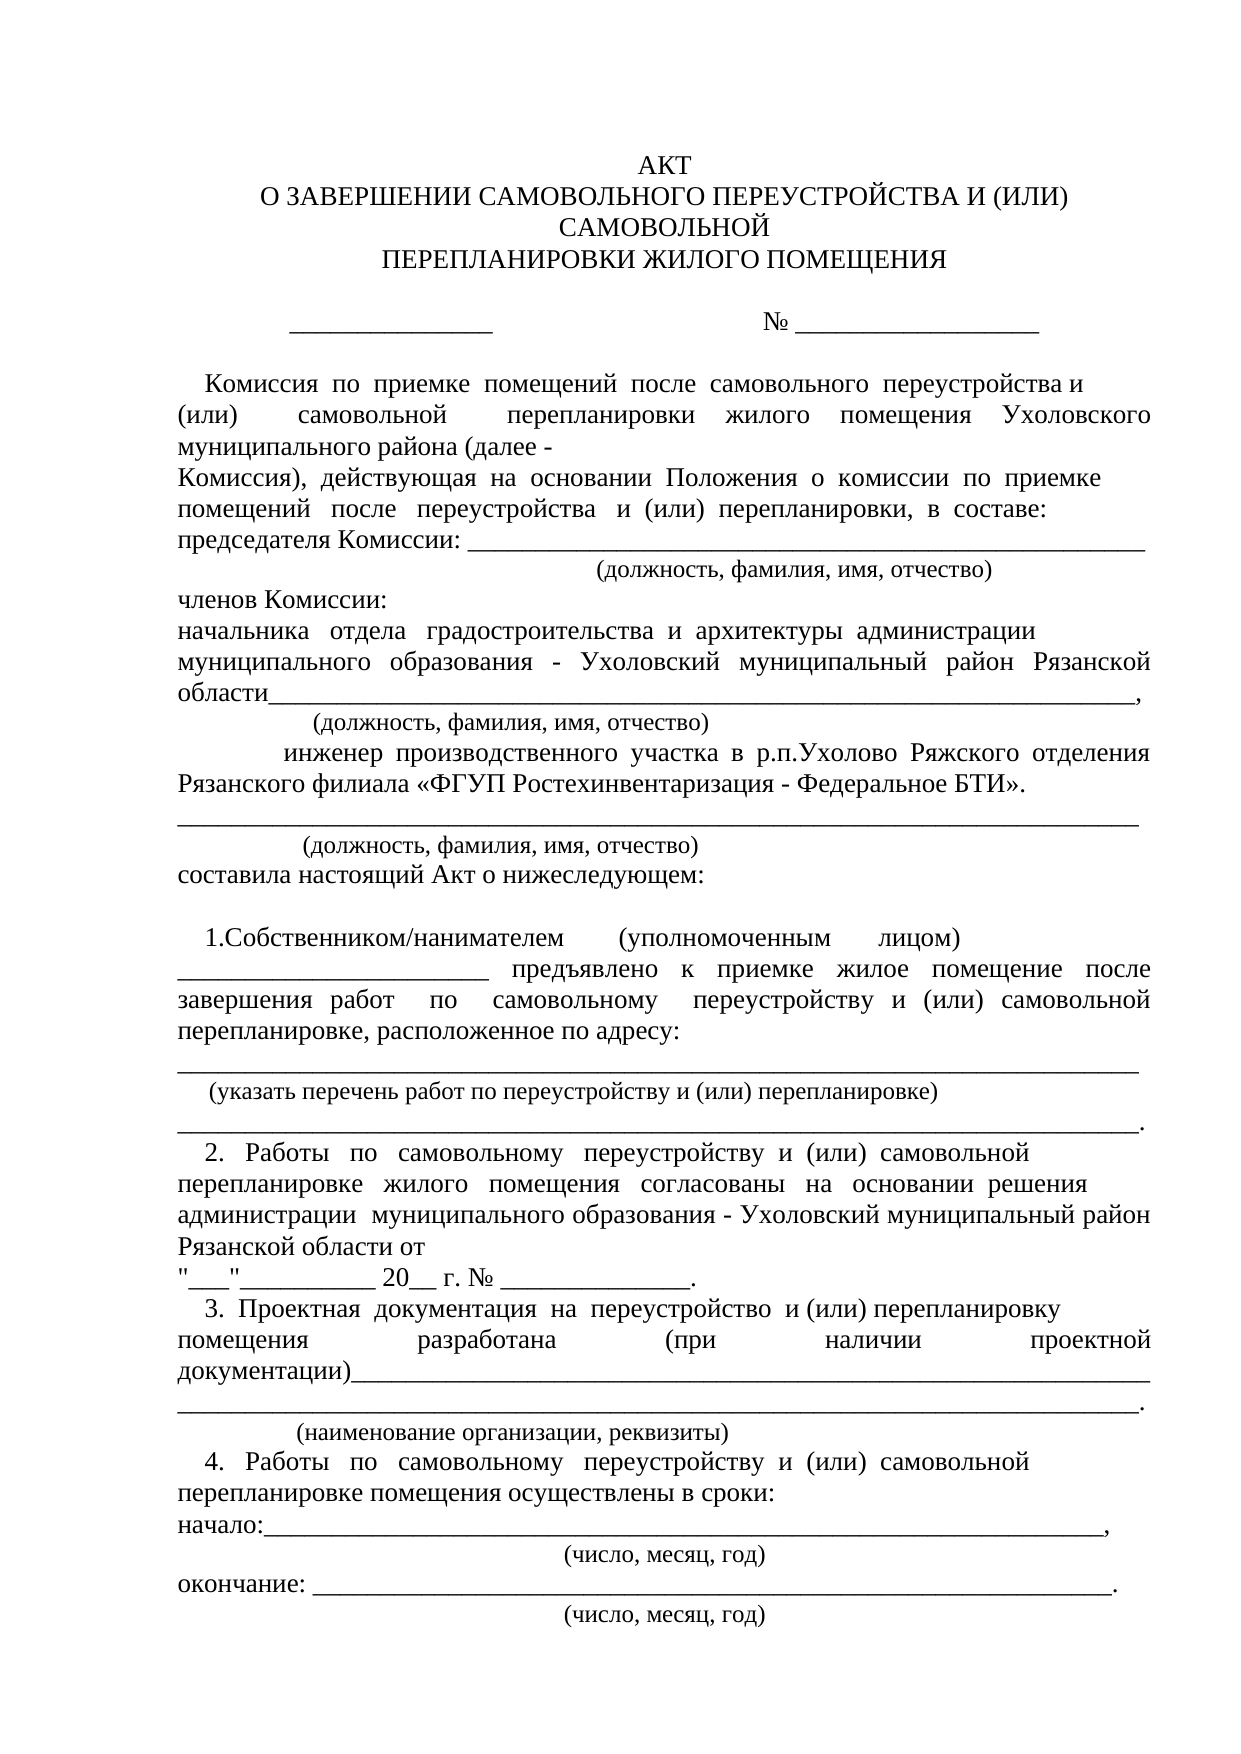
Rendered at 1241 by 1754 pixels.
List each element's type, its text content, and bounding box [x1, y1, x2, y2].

text О ЗАВЕРШЕНИИ САМОВОЛЬНОГО ПЕРЕУСТРОЙСТВА И (ИЛИ) САМОВОЛЬНОЙ [177, 180, 1152, 243]
text ПЕРЕПЛАНИРОВКИ ЖИЛОГО ПОМЕЩЕНИЯ [177, 243, 1152, 274]
text составила настоящий Акт о нижеследующем: [177, 858, 1152, 889]
text начальника отдела градостроительства и архитектуры администрации [177, 614, 1152, 645]
text Комиссия по приемке помещений после самовольного переустройства и [177, 367, 1152, 398]
text членов Комиссии: [177, 583, 1152, 614]
text (число, месяц, год) [177, 1539, 1152, 1568]
text _______________ № __________________ [177, 305, 1152, 336]
text помещения разработана (при наличии проектной документации)__________________________________________________________________________________________________________________________________. [177, 1323, 1152, 1417]
text муниципального образования - Ухоловский муниципальный район Рязанской области________________________________________________________________, [177, 645, 1152, 707]
text (наименование организации, реквизиты) [177, 1417, 1152, 1445]
text "___"__________ 20__ г. № ______________. [177, 1261, 1152, 1292]
text (должность, фамилия, имя, отчество) [177, 830, 1152, 858]
text 4. Работы по самовольному переустройству и (или) самовольной [177, 1445, 1152, 1477]
text _______________________________________________________________________ [177, 798, 1152, 830]
text 3. Проектная документация на переустройство и (или) перепланировку [177, 1292, 1152, 1323]
text перепланировке жилого помещения согласованы на основании решения [177, 1167, 1152, 1199]
text (число, месяц, год) [177, 1599, 1152, 1627]
text АКТ [177, 149, 1152, 180]
text Комиссия), действующая на основании Положения о комиссии по приемке [177, 461, 1152, 492]
text инженер производственного участка в р.п.Ухолово Ряжского отделения Рязанского филиала «ФГУП Ростехинвентаризация - Федеральное БТИ». [177, 736, 1152, 798]
text 1.Собственником/нанимателем (уполномоченным лицом) [177, 921, 1152, 952]
text 2. Работы по самовольному переустройству и (или) самовольной [177, 1136, 1152, 1167]
text перепланировке помещения осуществлены в сроки: [177, 1477, 1152, 1508]
text окончание: ___________________________________________________________. [177, 1568, 1152, 1599]
text администрации муниципального образования - Ухоловский муниципальный район Рязанской области от [177, 1199, 1152, 1261]
text председателя Комиссии: __________________________________________________ [177, 523, 1152, 554]
text помещений после переустройства и (или) перепланировки, в составе: [177, 492, 1152, 523]
text (указать перечень работ по переустройству и (или) перепланировке) [177, 1076, 1152, 1105]
text (или) самовольной перепланировки жилого помещения Ухоловского муниципального района (далее - [177, 398, 1152, 461]
text (должность, фамилия, имя, отчество) [177, 554, 1152, 583]
text _______________________ предъявлено к приемке жилое помещение после завершения работ по самовольному переустройству и (или) самовольной перепланировке, расположенное по адресу: [177, 952, 1152, 1045]
text _______________________________________________________________________ [177, 1045, 1152, 1076]
text начало:______________________________________________________________, [177, 1508, 1152, 1539]
text _______________________________________________________________________. [177, 1105, 1152, 1136]
text (должность, фамилия, имя, отчество) [177, 707, 1152, 736]
